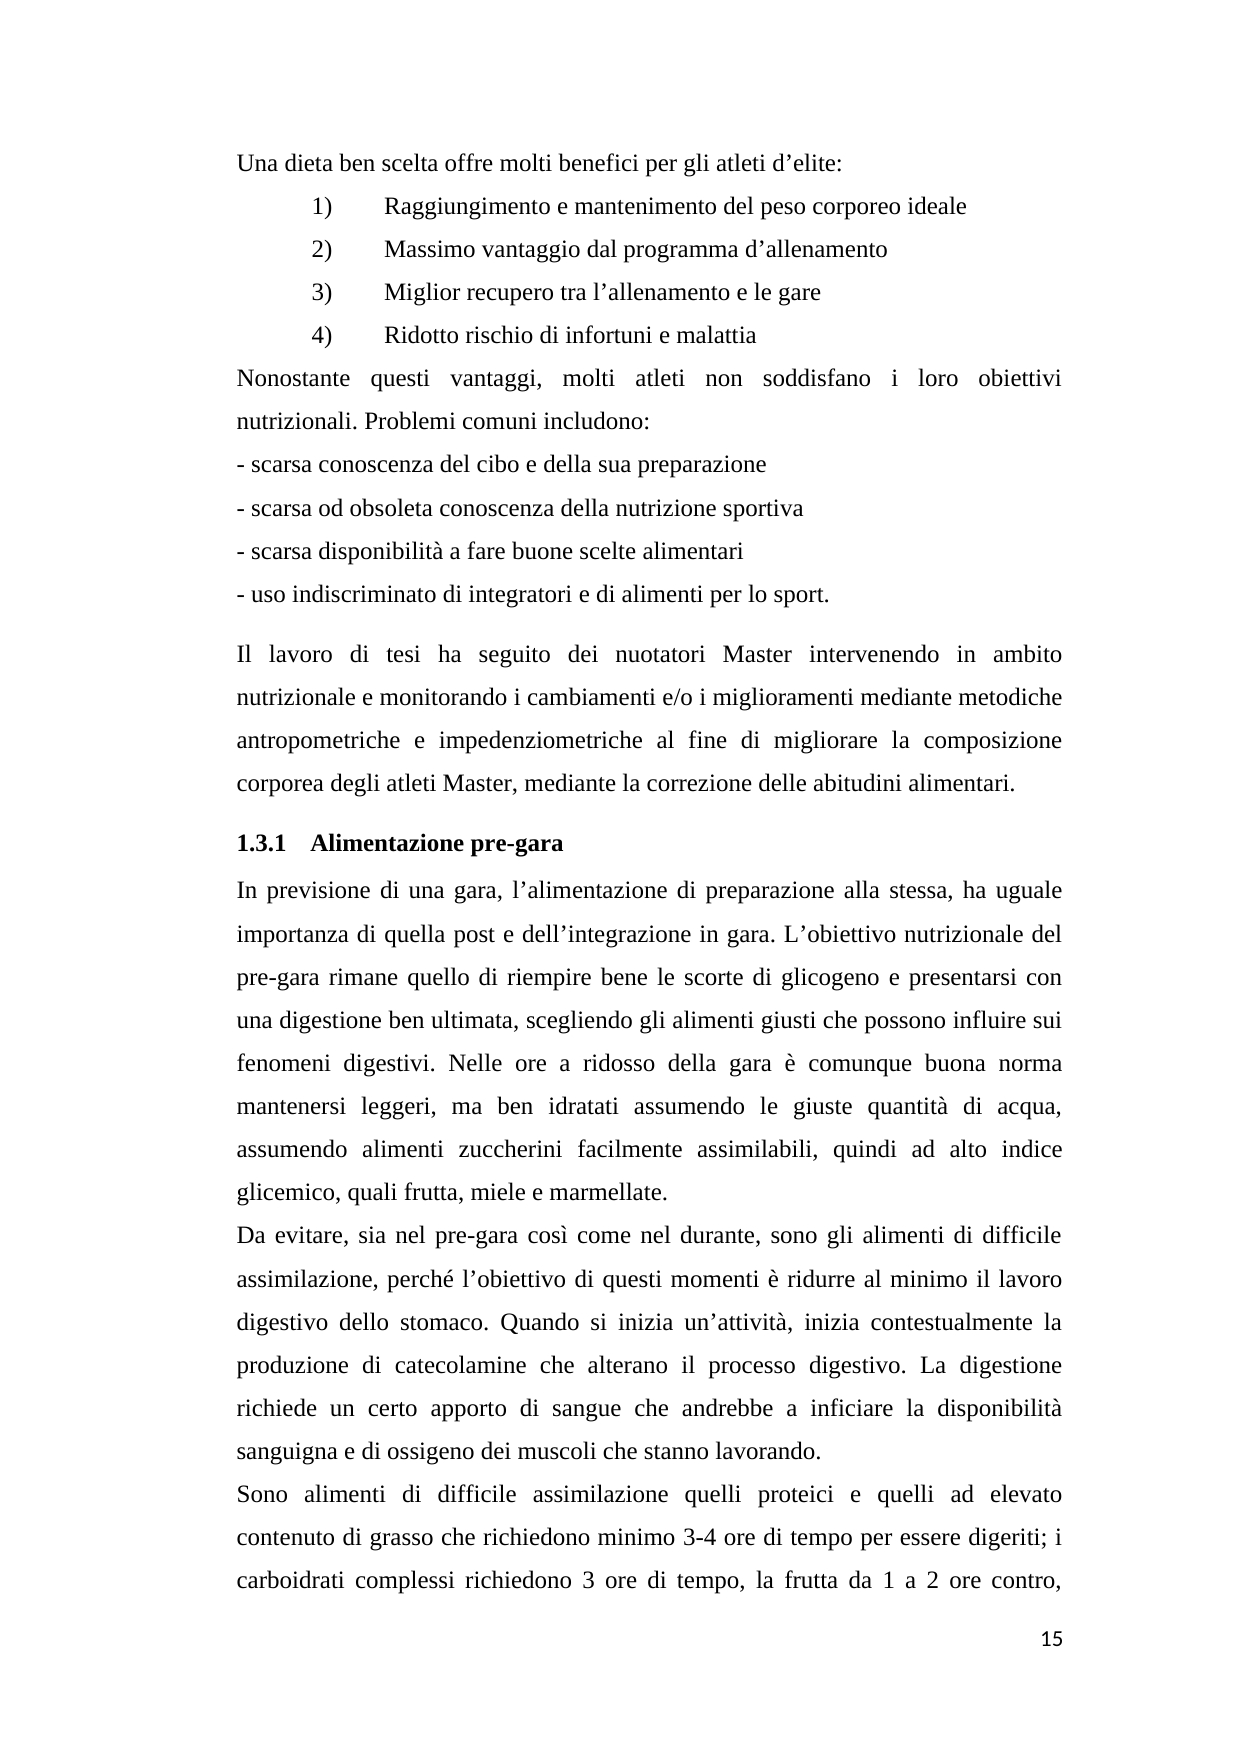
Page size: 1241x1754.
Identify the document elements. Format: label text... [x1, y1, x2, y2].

text In previsione di una gara, l’alimentazione di preparazione alla stessa, ha uguale importanza di quella post e dell’integrazione in gara. L’obiettivo nutrizionale del pre-gara rimane quello di riempire bene le scorte di glicogeno e presentarsi con una digestione ben ultimata, scegliendo gli alimenti giusti che possono influire sui fenomeni digestivi. Nelle ore a ridosso della gara è comunque buona norma mantenersi leggeri, ma ben idratati assumendo le giuste quantità di acqua, assumendo alimenti zuccherini facilmente assimilabili, quindi ad alto indice glicemico, quali frutta, miele e marmellate. [236, 876, 1063, 1206]
text Il lavoro di tesi ha seguito dei nuotatori Master intervenendo in ambito nutrizionale e monitorando i cambiamenti e/o i miglioramenti mediante metodiche antropometriche e impedenziometriche al fine di migliorare la composizione corporea degli atleti Master, mediante la correzione delle abitudini alimentari. [236, 639, 1063, 797]
list Ridotto rischio di infortuni e malattia [311, 320, 1063, 349]
list Massimo vantaggio dal programma d’allenamento [311, 234, 1063, 263]
text - scarsa disponibilità a fare buone scelte alimentari [236, 536, 1063, 564]
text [236, 1479, 1063, 1594]
text Da evitare, sia nel pre-gara così come nel durante, sono gli alimenti di difficile assimilazione, perché l’obiettivo di questi momenti è ridurre al minimo il lavoro digestivo dello stomaco. Quando si inizia un’attività, inizia contestualmente la produzione di catecolamine che alterano il processo digestivo. La digestione richiede un certo apporto di sangue che andrebbe a inficiare la disponibilità sanguigna e di ossigeno dei muscoli che stanno lavorando. [236, 1221, 1063, 1465]
text - scarsa od obsoleta conoscenza della nutrizione sportiva [236, 493, 1063, 521]
list Miglior recupero tra l’allenamento e le gare [311, 277, 1063, 306]
text Una dieta ben scelta offre molti benefici per gli atleti d’elite: [236, 148, 1063, 176]
text 1.3.1 Alimentazione pre-gara [236, 828, 1063, 857]
text Nonostante questi vantaggi, molti atleti non soddisfano i loro obiettivi nutrizionali. Problemi comuni includono: [236, 363, 1063, 435]
list Raggiungimento e mantenimento del peso corporeo ideale [311, 191, 1063, 219]
text - uso indiscriminato di integratori e di alimenti per lo sport. [236, 579, 1063, 608]
text - scarsa conoscenza del cibo e della sua preparazione [236, 449, 1063, 478]
